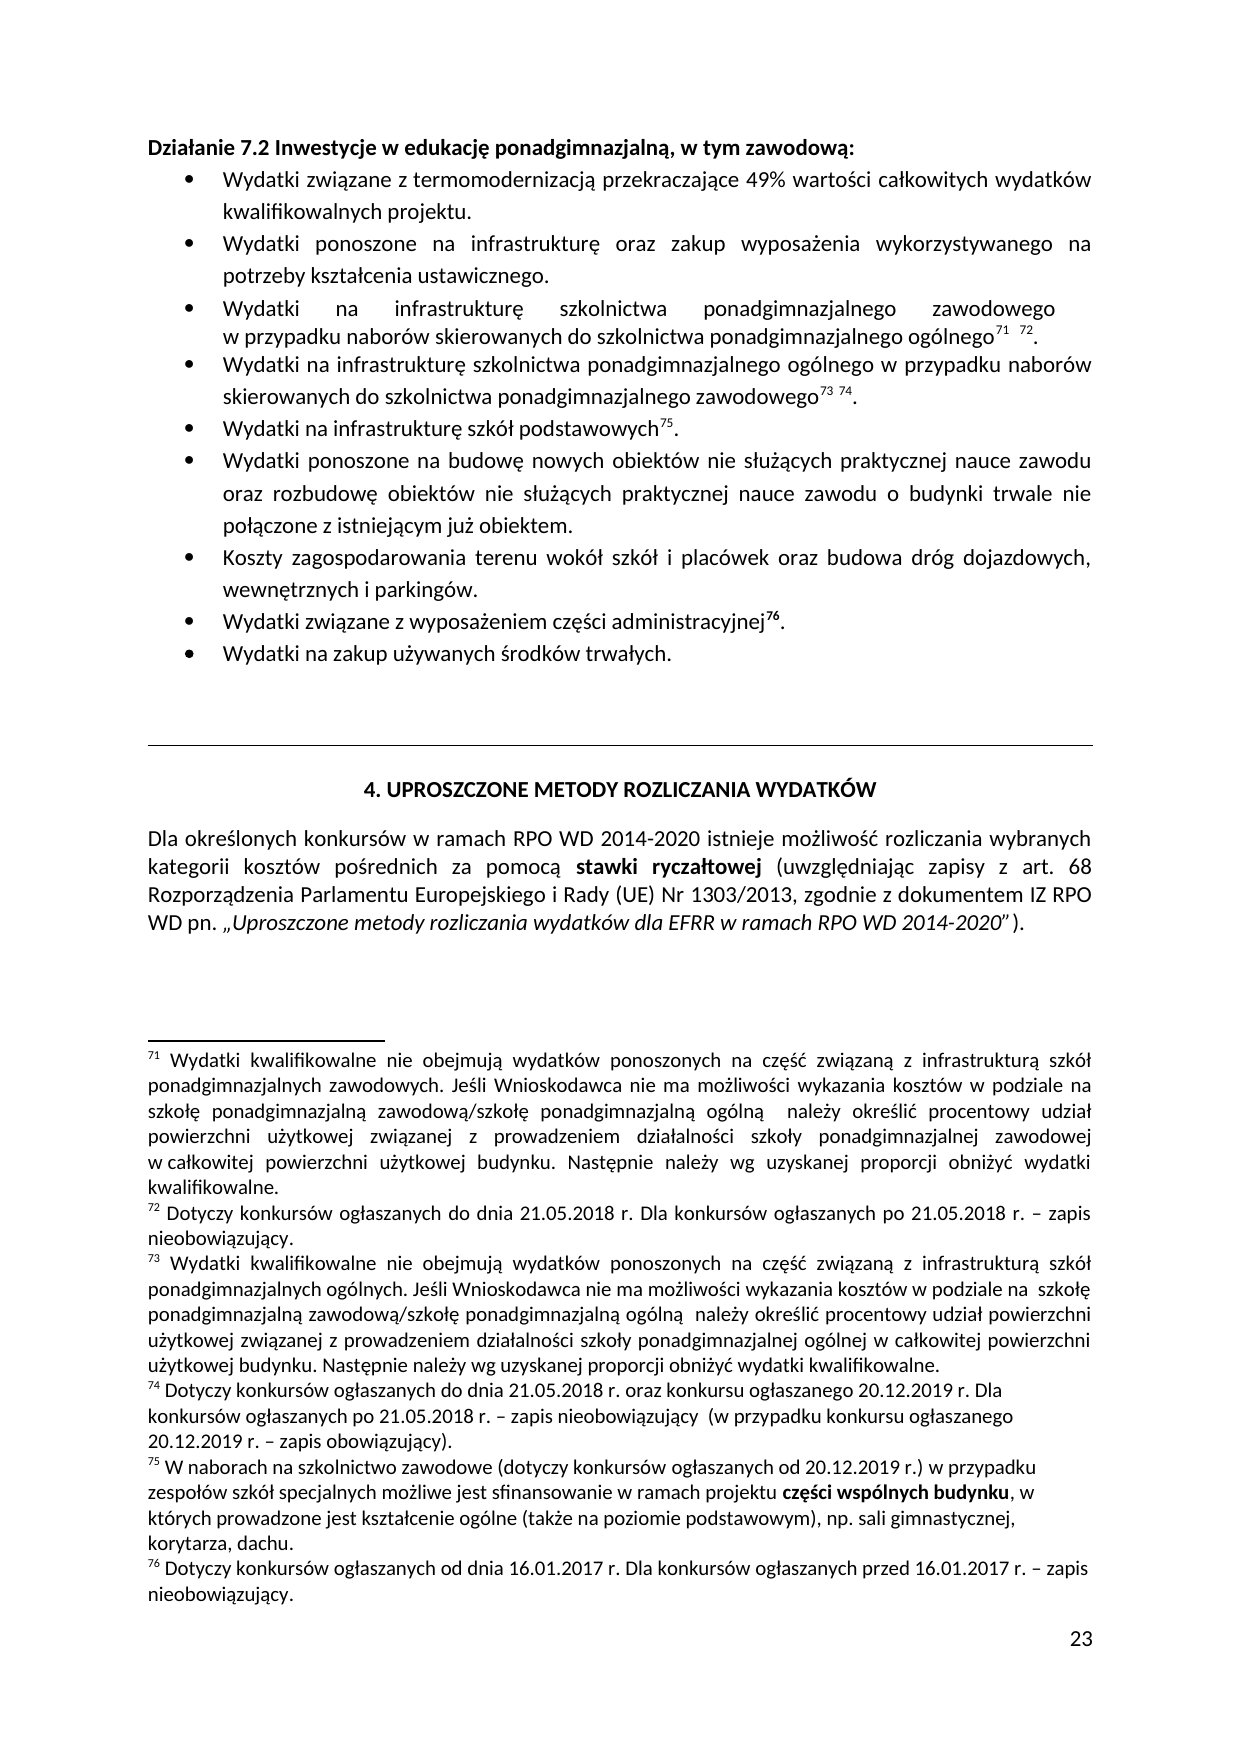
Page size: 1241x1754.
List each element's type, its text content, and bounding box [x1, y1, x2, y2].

text Dla określonych konkursów w ramach RPO WD 2014-2020 istnieje możliwość rozliczania wybranych kategorii kosztów pośrednich za pomocą stawki ryczałtowej (uwzględniając zapisy z art. 68 Rozporządzenia Parlamentu Europejskiego i Rady (UE) Nr 1303/2013, zgodnie z dokumentem IZ RPO WD pn. „Uproszczone metody rozliczania wydatków dla EFRR w ramach RPO WD 2014-2020”). [148, 824, 1093, 937]
list Wydatki ponoszone na budowę nowych obiektów nie służących praktycznej nauce zawodu oraz rozbudowę obiektów nie służących praktycznej nauce zawodu o budynki trwale nie połączone z istniejącym już obiektem. [185, 446, 1093, 539]
list Koszty zagospodarowania terenu wokół szkół i placówek oraz budowa dróg dojazdowych, wewnętrznych i parkingów. [185, 543, 1093, 603]
text Działanie 7.2 Inwestycje w edukację ponadgimnazjalną, w tym zawodową: [148, 133, 1093, 161]
text 4. UPROSZCZONE METODY ROZLICZANIA WYDATKÓW [148, 776, 1093, 804]
list Wydatki związane z termomodernizacją przekraczające 49% wartości całkowitych wydatków kwalifikowalnych projektu. [185, 165, 1093, 225]
list Wydatki ponoszone na infrastrukturę oraz zakup wyposażenia wykorzystywanego na potrzeby kształcenia ustawicznego. [185, 229, 1093, 290]
list Wydatki związane z wyposażeniem części administracyjnej. [185, 607, 1093, 635]
list Wydatki na infrastrukturę szkolnictwa ponadgimnazjalnego zawodowego w przypadku naborów skierowanych do szkolnictwa ponadgimnazjalnego ogólnego . [185, 294, 1093, 350]
list Wydatki na infrastrukturę szkolnictwa ponadgimnazjalnego ogólnego w przypadku naborów skierowanych do szkolnictwa ponadgimnazjalnego zawodowego . [185, 350, 1093, 410]
list Wydatki na zakup używanych środków trwałych. [185, 639, 1093, 668]
list Wydatki na infrastrukturę szkół podstawowych. [185, 414, 1093, 442]
